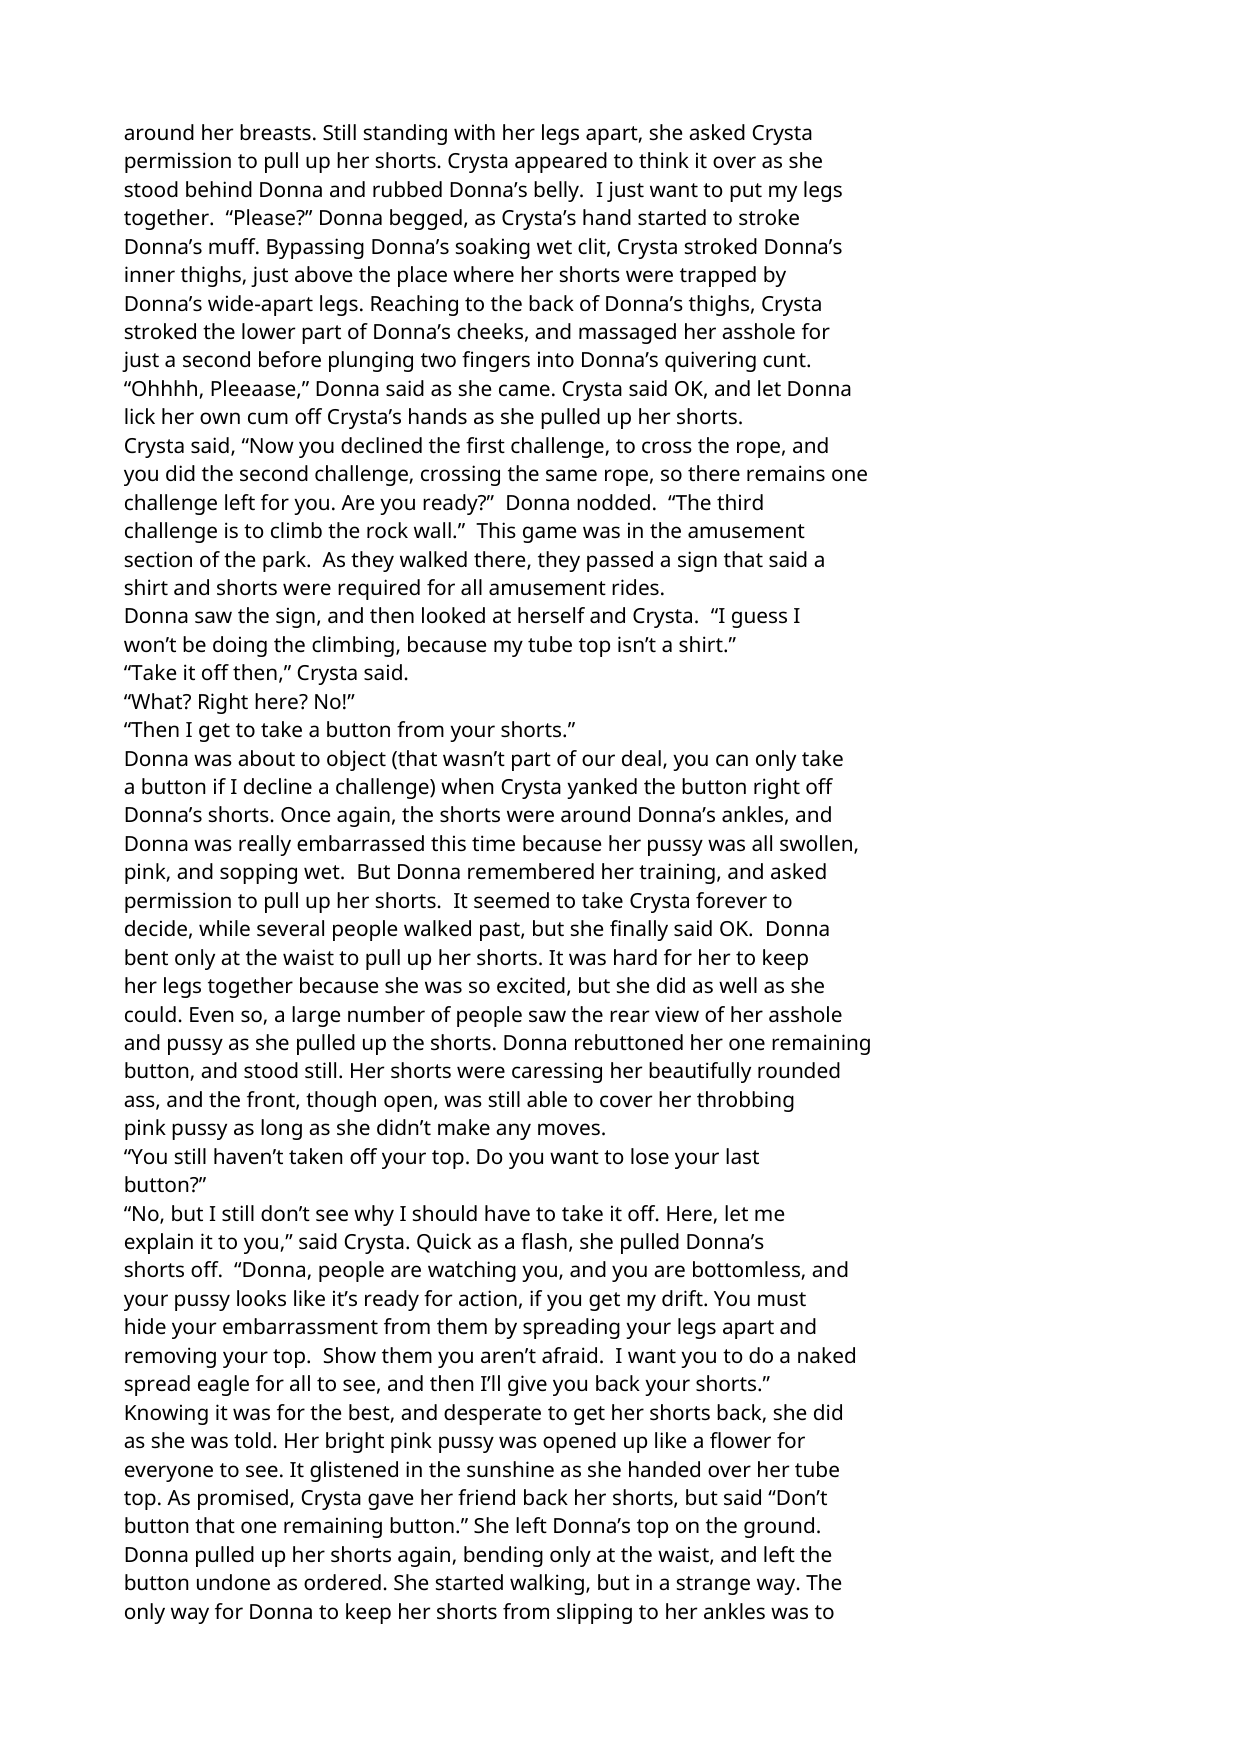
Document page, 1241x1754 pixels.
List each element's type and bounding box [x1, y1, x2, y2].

text [118, 118, 1122, 1625]
